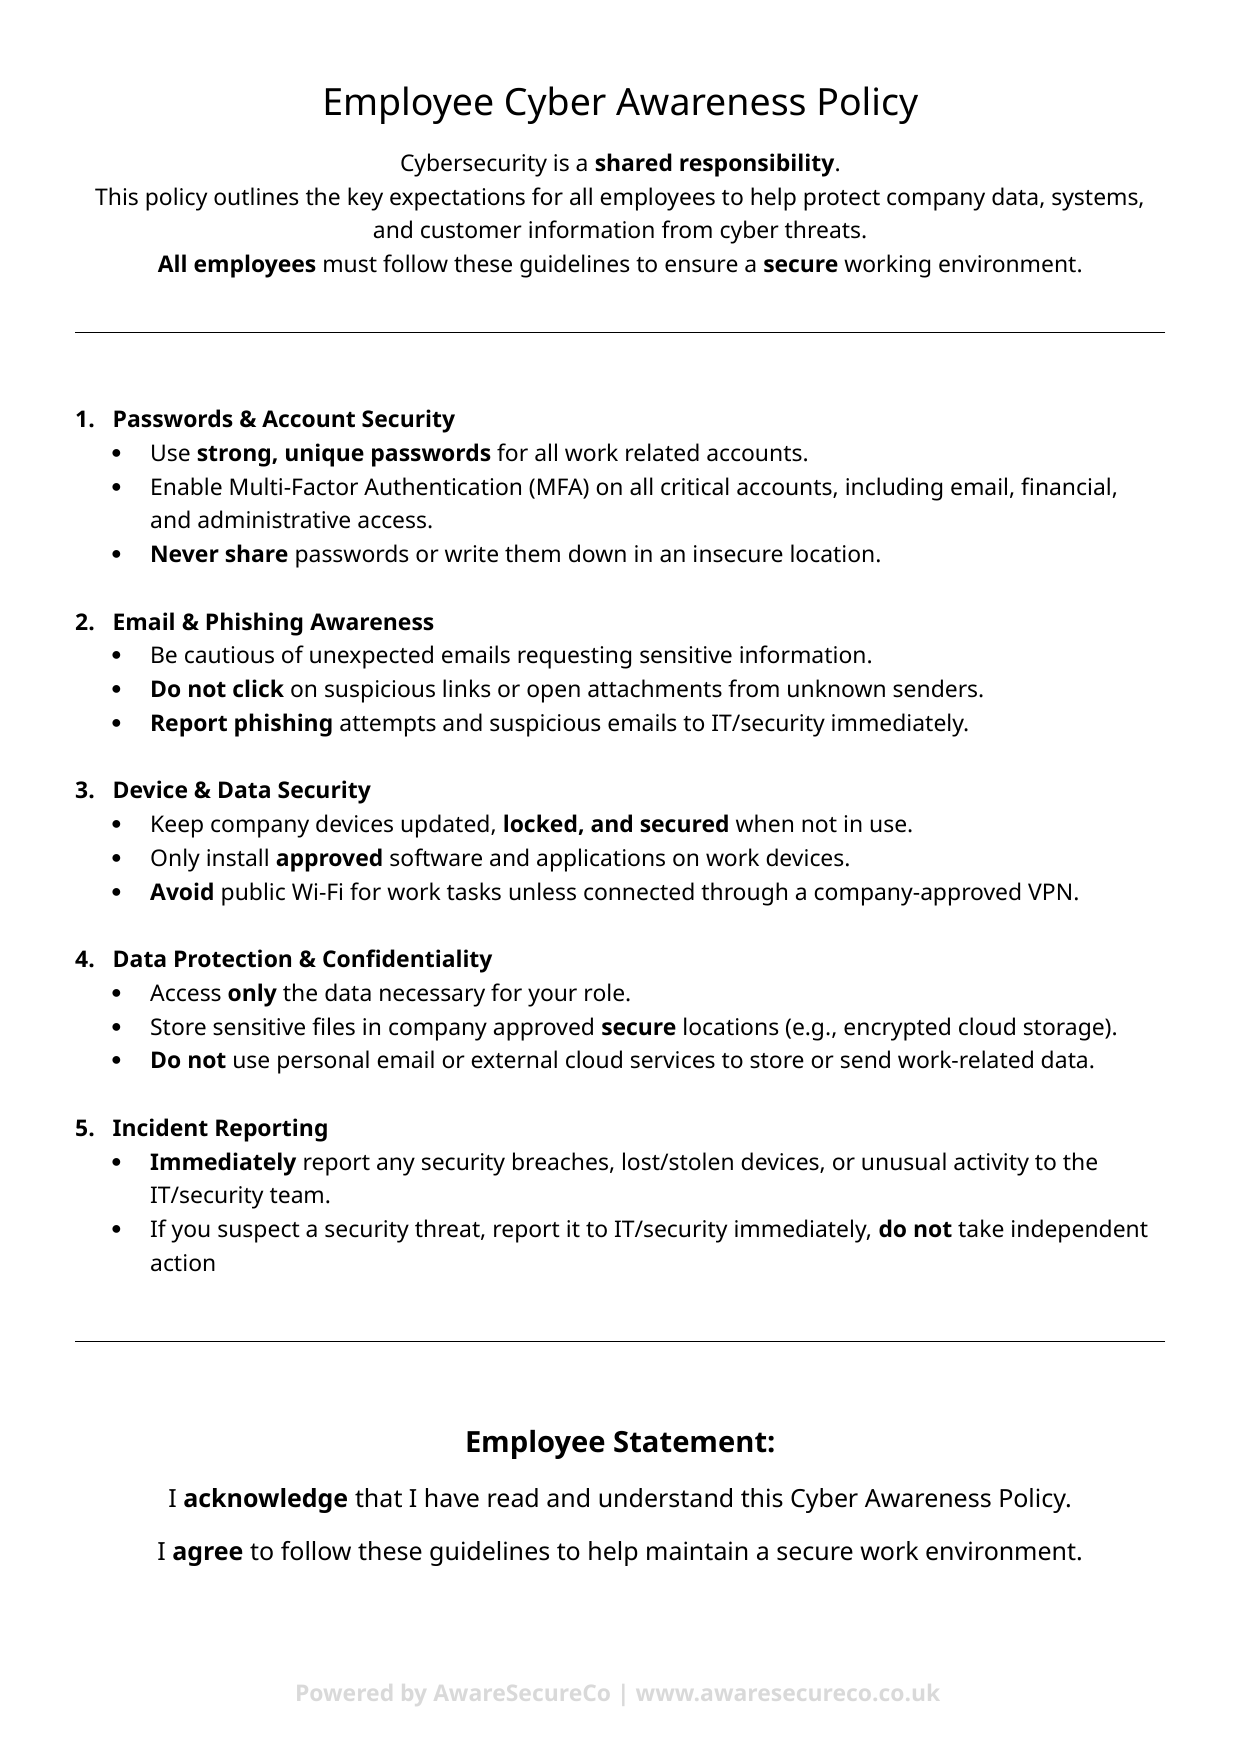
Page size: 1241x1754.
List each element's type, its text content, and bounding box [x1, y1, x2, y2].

list Avoid public Wi-Fi for work tasks unless connected through a company-approved VPN. [112, 875, 1165, 907]
list Keep company devices updated, locked, and secured when not in use. [112, 808, 1165, 839]
list Immediately report any security breaches, lost/stolen devices, or unusual activity to the IT/security team. [112, 1145, 1165, 1210]
list Store sensitive files in company approved secure locations (e.g., encrypted cloud storage). [112, 1010, 1165, 1042]
list Device & Data Security [75, 774, 1165, 805]
text Cybersecurity is a shared responsibility. This policy outlines the key expectations for all employees to help protect company data, systems, and customer information from cyber threats. All employees must follow these guidelines to ensure a secure working environment. [75, 147, 1165, 279]
list Incident Reporting [75, 1112, 1165, 1143]
text I agree to follow these guidelines to help maintain a secure work environment. [75, 1534, 1165, 1602]
list Report phishing attempts and suspicious emails to IT/security immediately. [112, 707, 1165, 738]
list Never share passwords or write them down in an insecure location. [112, 538, 1165, 569]
list Only install approved software and applications on work devices. [112, 842, 1165, 873]
list Email & Phishing Awareness [75, 605, 1165, 637]
list Use strong, unique passwords for all work related accounts. [112, 437, 1165, 468]
list Be cautious of unexpected emails requesting sensitive information. [112, 639, 1165, 670]
list Data Protection & Confidentiality [75, 943, 1165, 974]
text Employee Statement: [75, 1421, 1165, 1461]
list Do not click on suspicious links or open attachments from unknown senders. [112, 673, 1165, 704]
list If you suspect a security threat, report it to IT/security immediately, do not take independent action [112, 1213, 1165, 1278]
list Passwords & Account Security [75, 403, 1165, 434]
list Do not use personal email or external cloud services to store or send work-related data. [112, 1044, 1165, 1075]
list Enable Multi-Factor Authentication (MFA) on all critical accounts, including email, financial, and administrative access. [112, 470, 1165, 535]
text I acknowledge that I have read and understand this Cyber Awareness Policy. [75, 1481, 1165, 1514]
text Employee Cyber Awareness Policy [75, 75, 1165, 126]
list Access only the data necessary for your role. [112, 977, 1165, 1008]
